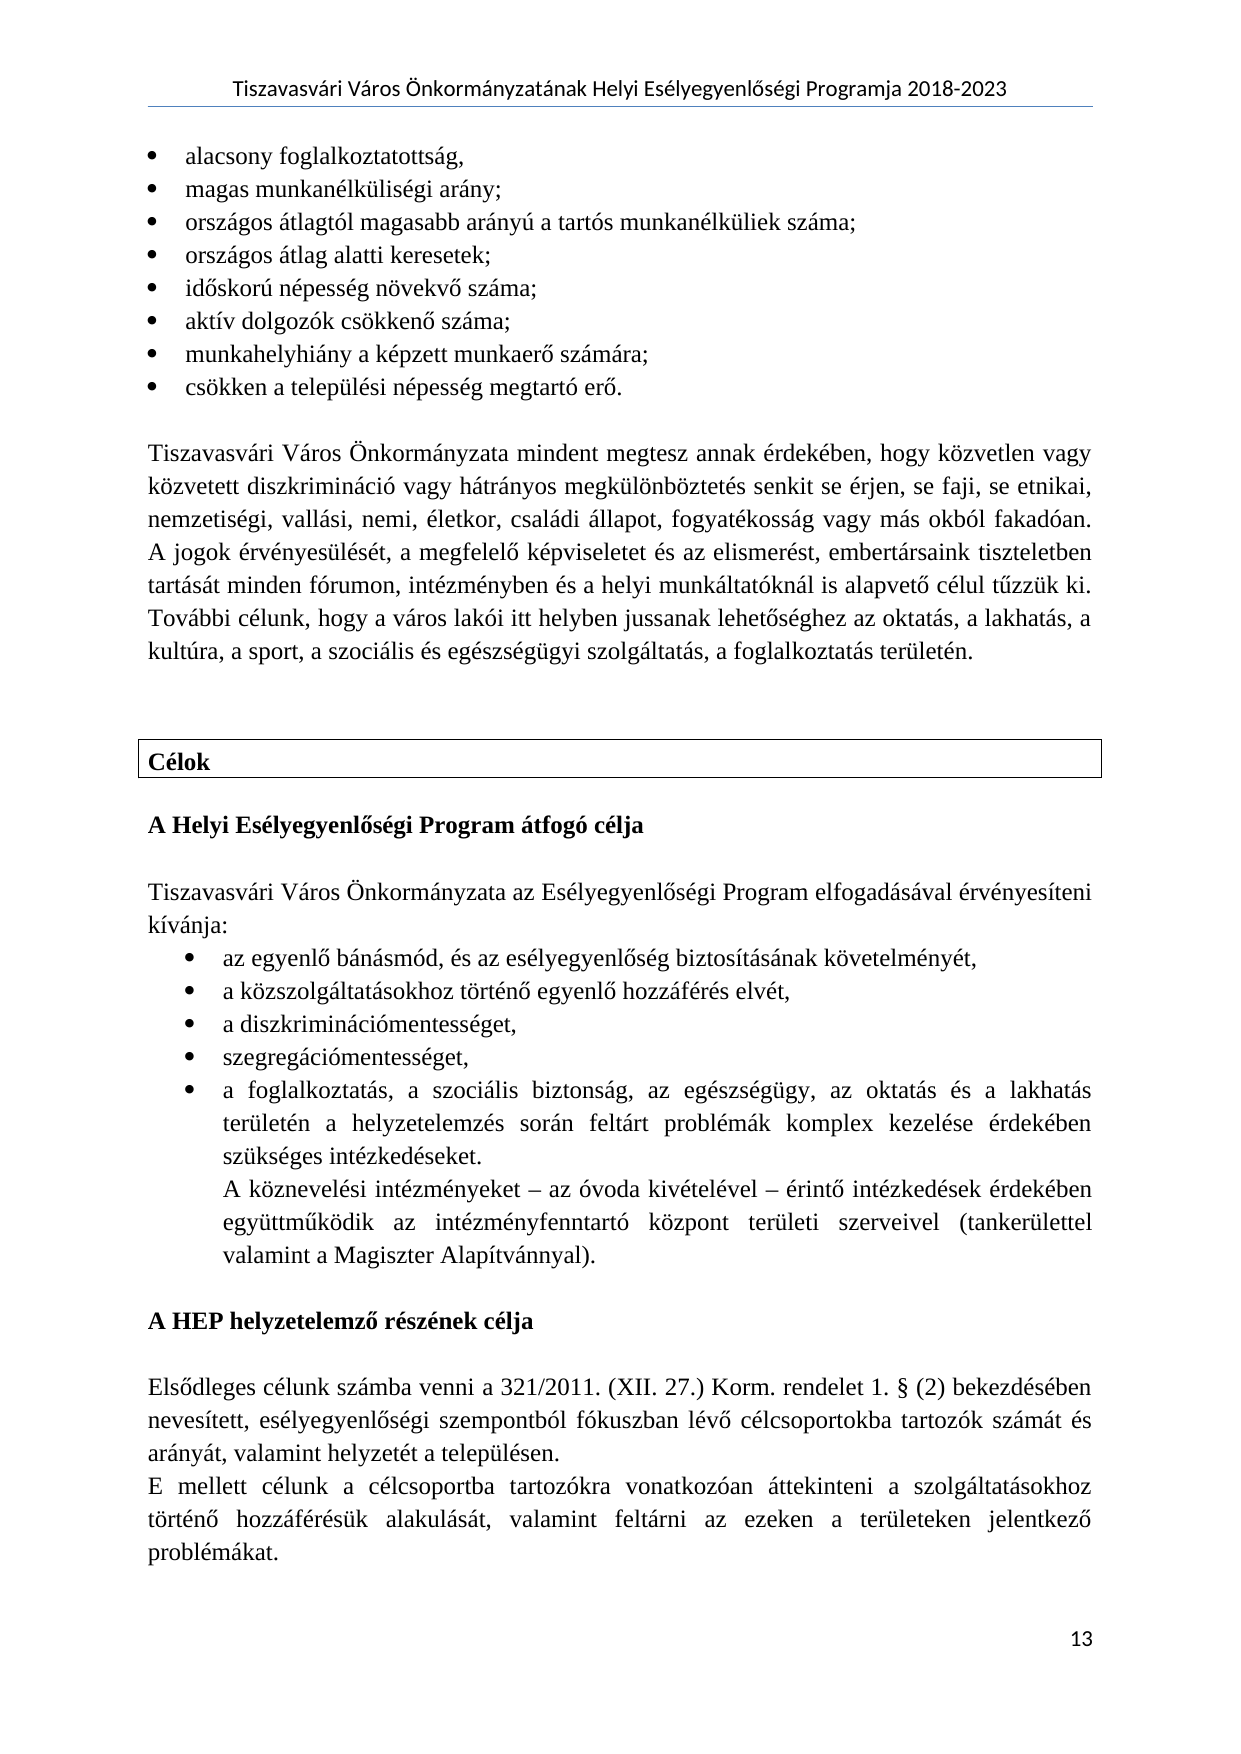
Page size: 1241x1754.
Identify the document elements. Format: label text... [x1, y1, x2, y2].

text Tiszavasvári Város Önkormányzata mindent megtesz annak érdekében, hogy közvetlen vagy közvetett diszkrimináció vagy hátrányos megkülönböztetés senkit se érjen, se faji, se etnikai, nemzetiségi, vallási, nemi, életkor, családi állapot, fogyatékosság vagy más okból fakadóan. A jogok érvényesülését, a megfelelő képviseletet és az elismerést, embertársaink tiszteletben tartását minden fórumon, intézményben és a helyi munkáltatóknál is alapvető célul tűzzük ki. További célunk, hogy a város lakói itt helyben jussanak lehetőséghez az oktatás, a lakhatás, a kultúra, a sport, a szociális és egészségügyi szolgáltatás, a foglalkoztatás területén. [148, 438, 1093, 665]
text A Helyi Esélyegyenlőségi Program átfogó célja [148, 811, 1093, 839]
list csökken a települési népesség megtartó erő. [148, 372, 1093, 401]
list a diszkriminációmentességet, [185, 1009, 1093, 1037]
list szegregációmentességet, [185, 1042, 1093, 1071]
list országos átlagtól magasabb arányú a tartós munkanélküliek száma; [148, 207, 1093, 236]
list a foglalkoztatás, a szociális biztonság, az egészségügy, az oktatás és a lakhatás területén a helyzetelemzés során feltárt problémák komplex kezelése érdekében szükséges intézkedéseket. [185, 1075, 1093, 1169]
list időskorú népesség növekvő száma; [148, 273, 1093, 302]
text E mellett célunk a célcsoportba tartozókra vonatkozóan áttekinteni a szolgáltatásokhoz történő hozzáférésük alakulását, valamint feltárni az ezeken a területeken jelentkező problémákat. [148, 1471, 1093, 1566]
text A HEP helyzetelemző részének célja [148, 1306, 1093, 1335]
list A köznevelési intézményeket – az óvoda kivételével – érintő intézkedések érdekében együttműködik az intézményfenntartó központ területi szerveivel (tankerülettel valamint a Magiszter Alapítvánnyal). [223, 1174, 1093, 1269]
list az egyenlő bánásmód, és az esélyegyenlőség biztosításának követelményét, [185, 943, 1093, 971]
list alacsony foglalkoztatottság, [148, 141, 1093, 170]
text Elsődleges célunk számba venni a 321/2011. (XII. 27.) Korm. rendelet 1. § (2) bekezdésében nevesített, esélyegyenlőségi szempontból fókuszban lévő célcsoportokba tartozók számát és arányát, valamint helyzetét a településen. [148, 1372, 1093, 1467]
list aktív dolgozók csökkenő száma; [148, 306, 1093, 335]
list országos átlag alatti keresetek; [148, 240, 1093, 269]
list a közszolgáltatásokhoz történő egyenlő hozzáférés elvét, [185, 976, 1093, 1004]
subtitle Célok [139, 740, 1101, 777]
text Tiszavasvári Város Önkormányzata az Esélyegyenlőségi Program elfogadásával érvényesíteni kívánja: [148, 877, 1093, 938]
list magas munkanélküliségi arány; [148, 174, 1093, 203]
list munkahelyhiány a képzett munkaerő számára; [148, 339, 1093, 368]
